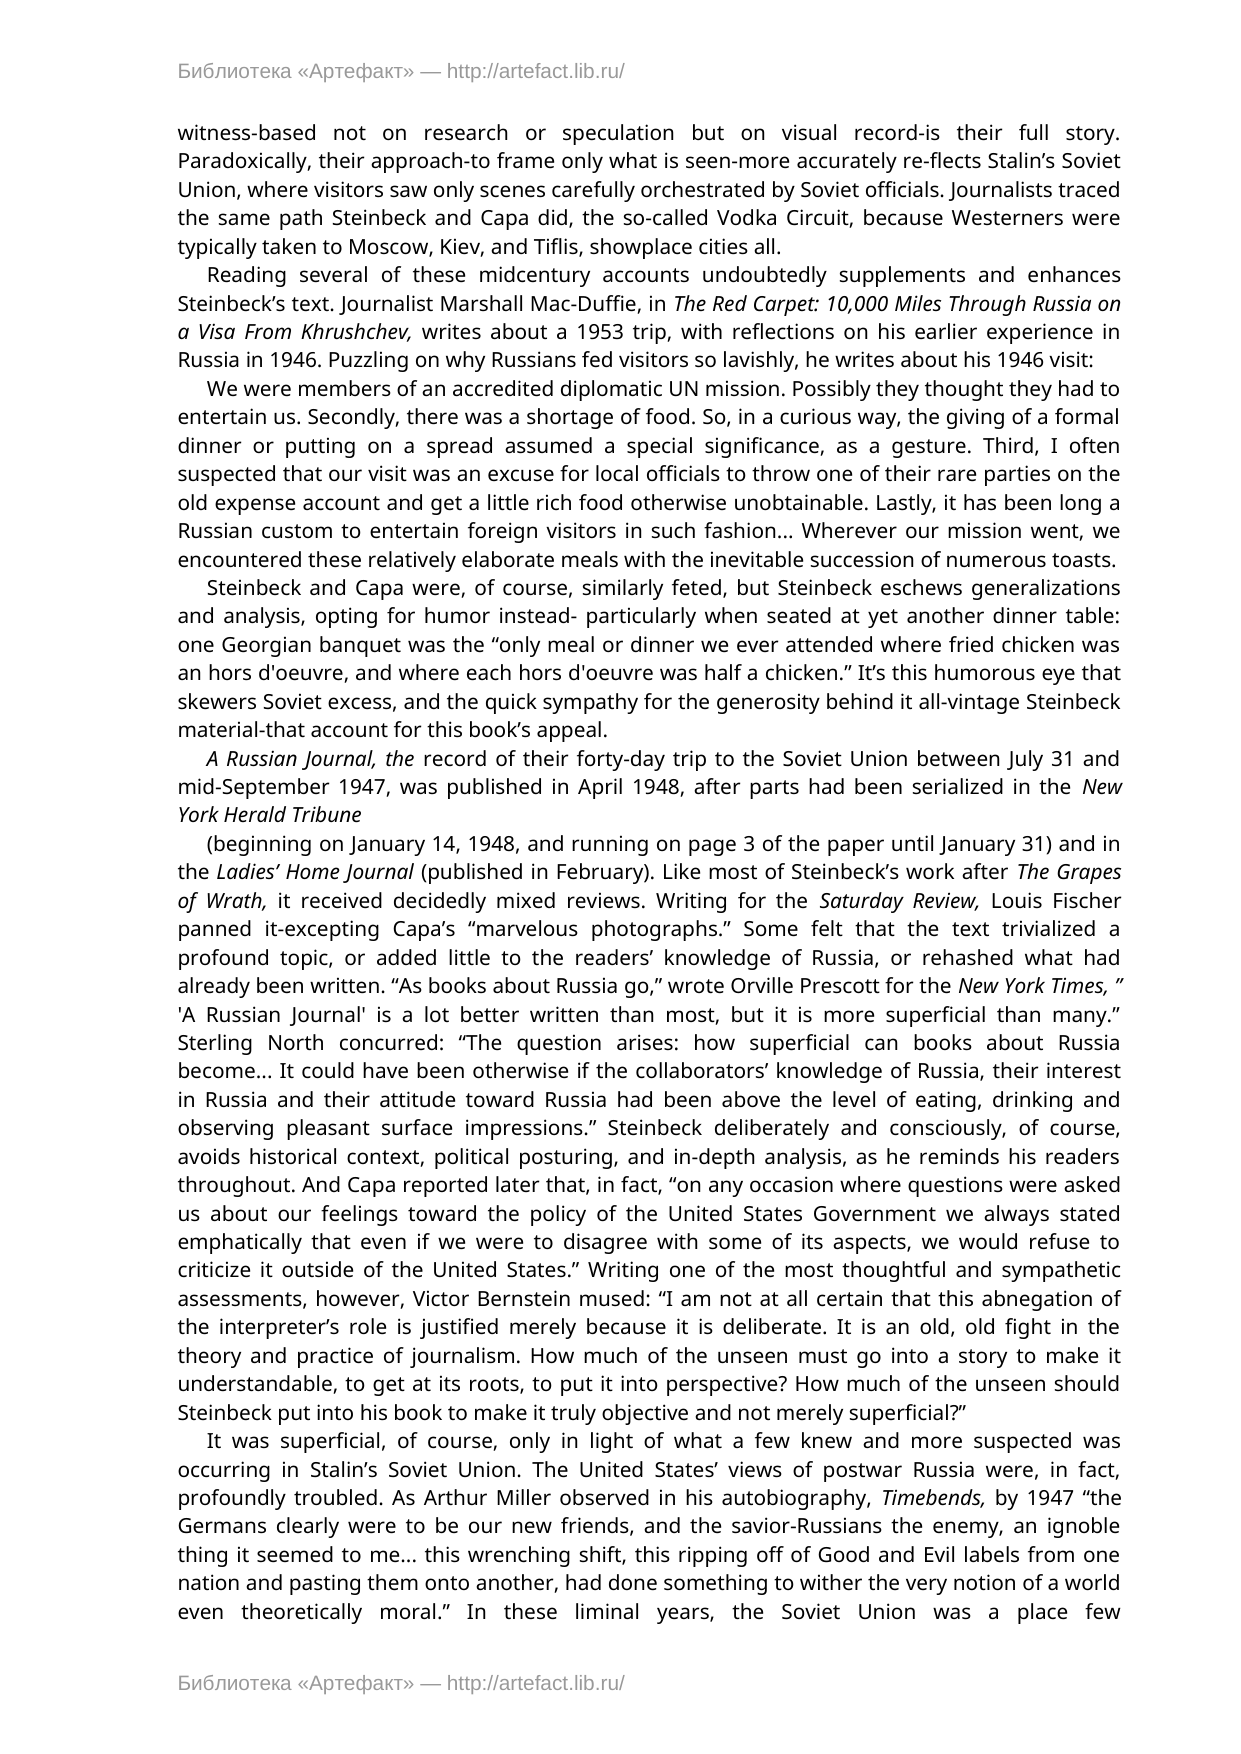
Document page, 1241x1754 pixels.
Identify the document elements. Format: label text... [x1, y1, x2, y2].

text We were members of an accredited diplomatic UN mission. Possibly they thought they had to entertain us. Secondly, there was a shortage of food. So, in a curious way, the giving of a formal dinner or putting on a spread assumed a special significance, as a gesture. Third, I often suspected that our visit was an excuse for local officials to throw one of their rare parties on the old expense account and get a little rich food otherwise unobtainable. Lastly, it has been long a Russian custom to entertain foreign visitors in such fashion... Wherever our mission went, we encountered these relatively elaborate meals with the inevitable succession of numerous toasts. [177, 374, 1122, 573]
text Reading several of these midcentury accounts undoubtedly supplements and enhances Steinbeck’s text. Journalist Marshall Mac-Duffie, in The Red Carpet: 10,000 Miles Through Russia on a Visa From Khrushchev, writes about a 1953 trip, with reflections on his earlier experience in Russia in 1946. Puzzling on why Russians fed visitors so lavishly, he writes about his 1946 visit: [177, 260, 1122, 374]
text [177, 1426, 1122, 1625]
text (beginning on January 14, 1948, and running on page 3 of the paper until January 31) and in the Ladies’ Home Journal (published in February). Like most of Steinbeck’s work after The Grapes of Wrath, it received decidedly mixed reviews. Writing for the Saturday Review, Louis Fischer panned it-excepting Capa’s “marvelous photographs.” Some felt that the text trivialized a profound topic, or added little to the readers’ knowledge of Russia, or rehashed what had already been written. “As books about Russia go,” wrote Orville Prescott for the New York Times, ” 'A Russian Journal' is a lot better written than most, but it is more superficial than many.” Sterling North concurred: “The question arises: how superficial can books about Russia become... It could have been otherwise if the collaborators’ knowledge of Russia, their interest in Russia and their attitude toward Russia had been above the level of eating, drinking and observing pleasant surface impressions.” Steinbeck deliberately and consciously, of course, avoids historical context, political posturing, and in-depth analysis, as he reminds his readers throughout. And Capa reported later that, in fact, “on any occasion where questions were asked us about our feelings toward the policy of the United States Government we always stated emphatically that even if we were to disagree with some of its aspects, we would refuse to criticize it outside of the United States.” Writing one of the most thoughtful and sympathetic assessments, however, Victor Bernstein mused: “I am not at all certain that this abnegation of the interpreter’s role is justified merely because it is deliberate. It is an old, old fight in the theory and practice of journalism. How much of the unseen must go into a story to make it understandable, to get at its roots, to put it into perspective? How much of the unseen should Steinbeck put into his book to make it truly objective and not merely superficial?” [177, 829, 1122, 1426]
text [177, 118, 1122, 260]
text A Russian Journal, the record of their forty-day trip to the Soviet Union between July 31 and mid-September 1947, was published in April 1948, after parts had been serialized in the New York Herald Tribune [177, 744, 1122, 829]
text Steinbeck and Capa were, of course, similarly feted, but Steinbeck eschews generalizations and analysis, opting for humor instead- particularly when seated at yet another dinner table: one Georgian banquet was the “only meal or dinner we ever attended where fried chicken was an hors d'oeuvre, and where each hors d'oeuvre was half a chicken.” It’s this humorous eye that skewers Soviet excess, and the quick sympathy for the generosity behind it all-vintage Steinbeck material-that account for this book’s appeal. [177, 573, 1122, 744]
